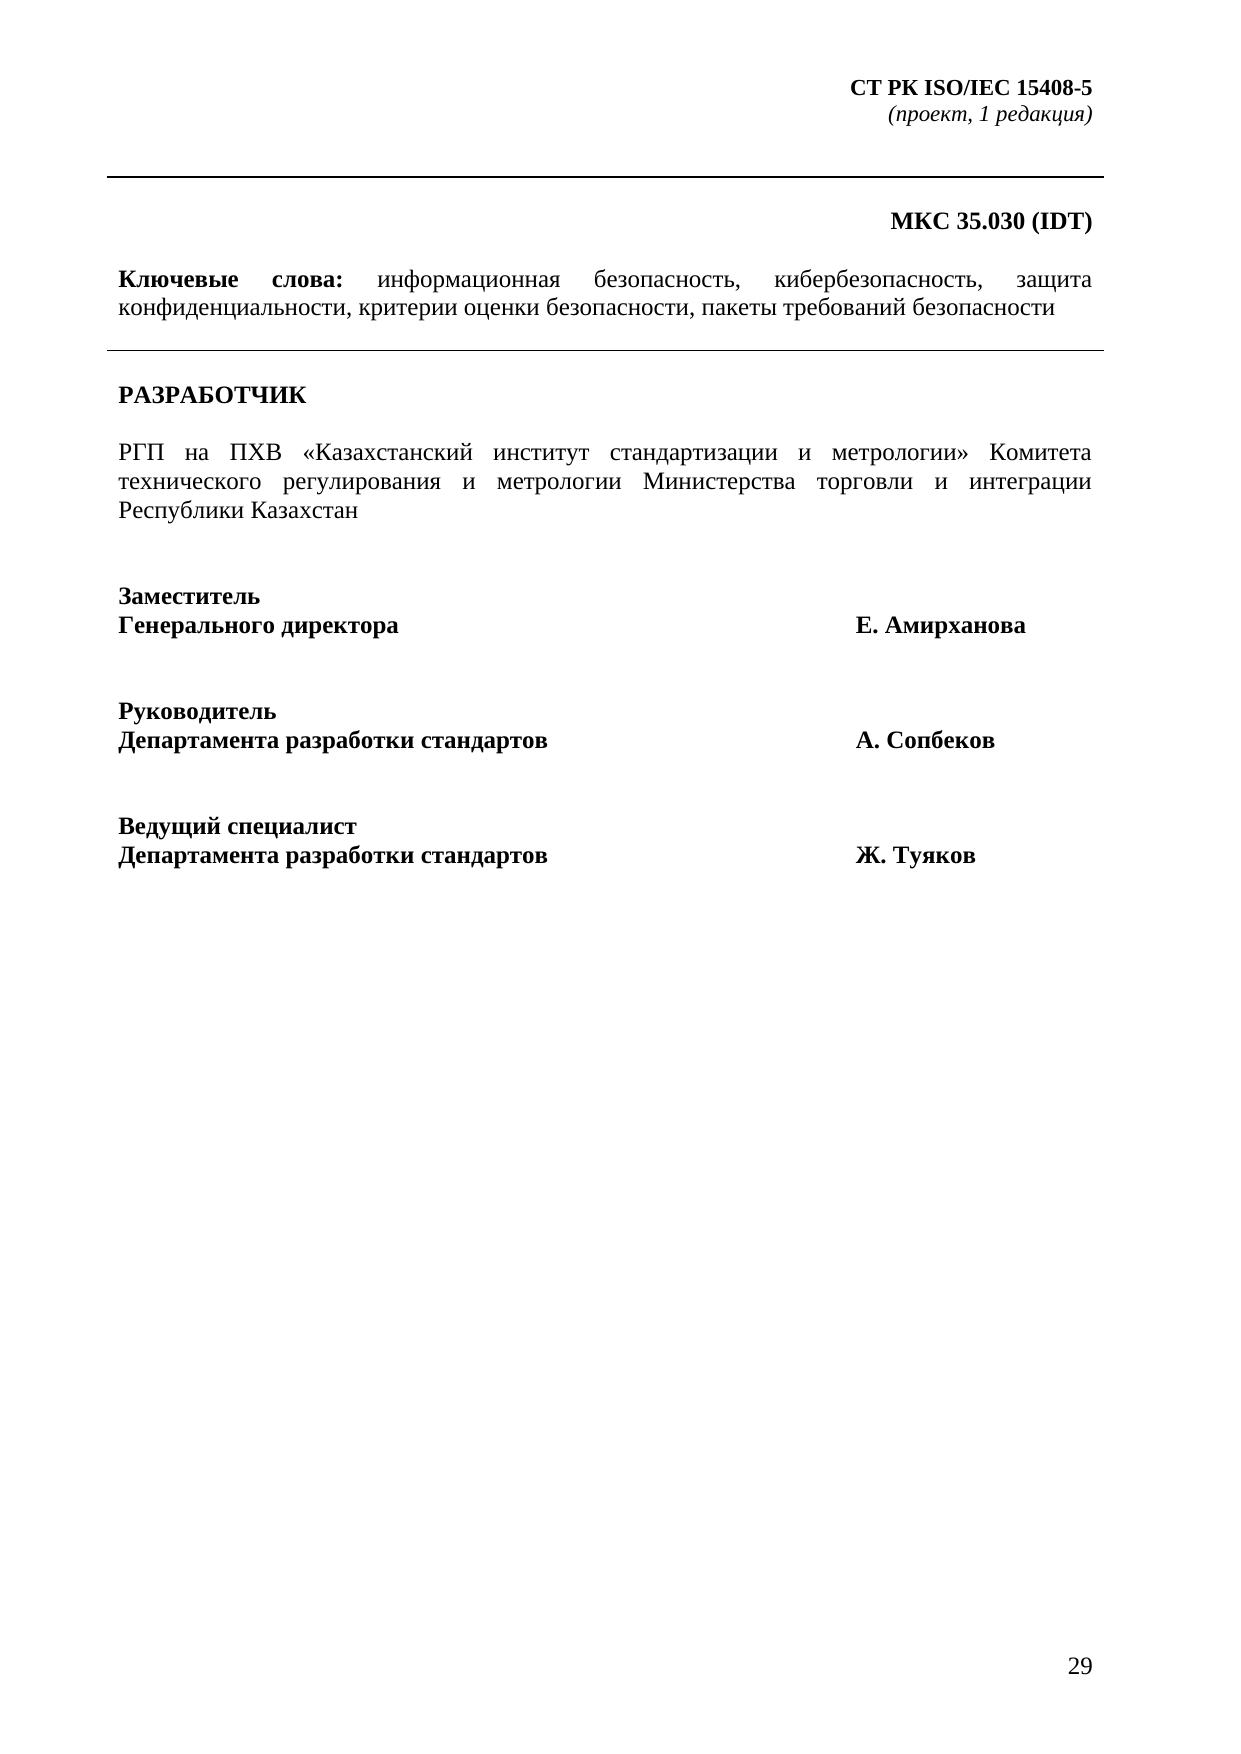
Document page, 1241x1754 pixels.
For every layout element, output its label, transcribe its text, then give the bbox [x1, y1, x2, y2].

text РАЗРАБОТЧИК [118, 380, 1092, 408]
text Руководитель [118, 696, 1092, 725]
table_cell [107, 235, 1104, 350]
text Департамента разработки стандартов А. Сопбеков [118, 725, 1092, 753]
text Департамента разработки стандартов Ж. Туяков [118, 840, 1092, 868]
text РГП на ПХВ «Казахстанский институт стандартизации и метрологии» Комитета технического регулирования и метрологии Министерства торговли и интеграции Республики Казахстан [118, 437, 1092, 523]
text Генерального директора Е. Амирханова [118, 610, 1092, 638]
text Ведущий специалист [118, 811, 1092, 840]
table_header МКС 35.030 (IDT) [107, 178, 1104, 235]
text Заместитель [118, 581, 1092, 610]
